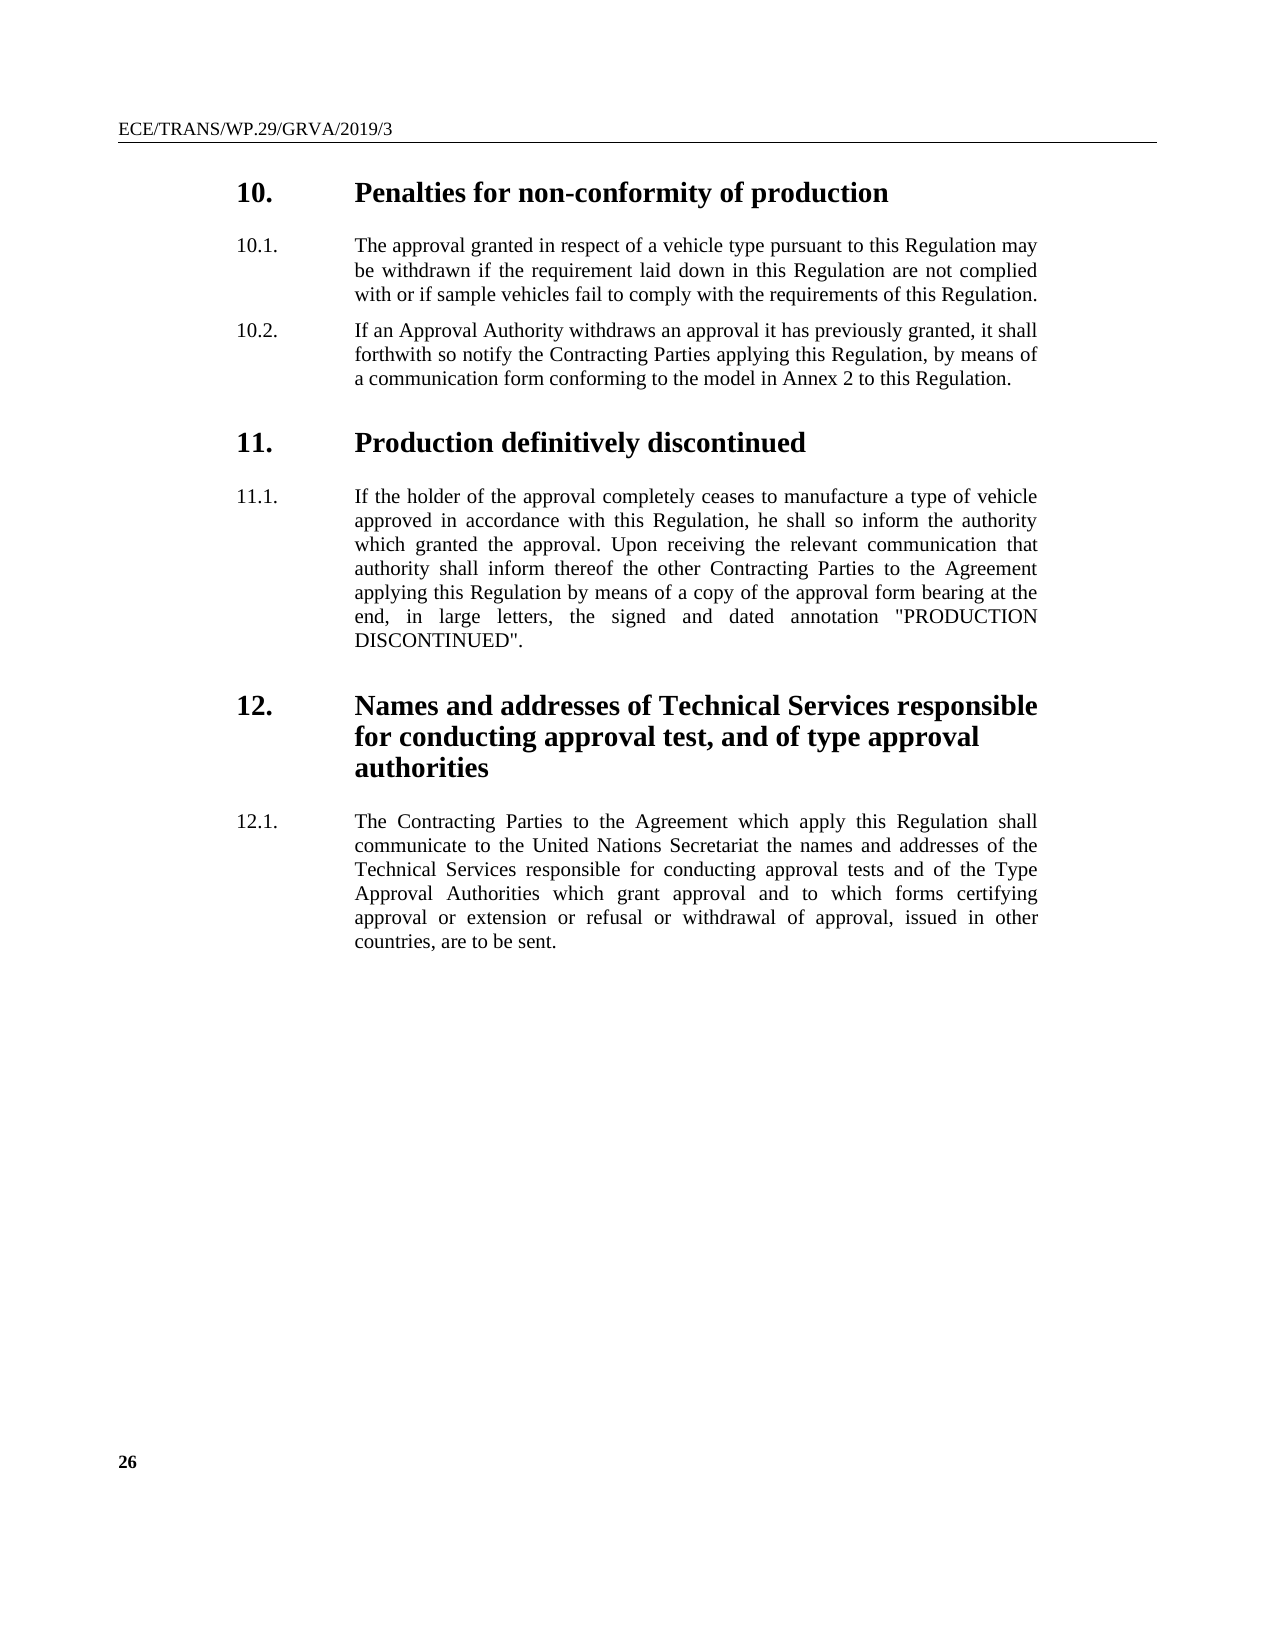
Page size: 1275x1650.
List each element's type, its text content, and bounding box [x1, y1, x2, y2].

text 11. Production definitively discontinued [118, 428, 1039, 459]
text 12. Names and addresses of Technical Services responsible for conducting approval test, and of type approval authorities [236, 690, 1039, 784]
text 10.2. If an Approval Authority withdraws an approval it has previously granted, it shall forthwith so notify the Contracting Parties applying this Regulation, by means of a communication form conforming to the model in Annex 2 to this Regulation. [236, 318, 1039, 390]
text 11.1. If the holder of the approval completely ceases to manufacture a type of vehicle approved in accordance with this Regulation, he shall so inform the authority which granted the approval. Upon receiving the relevant communication that authority shall inform thereof the other Contracting Parties to the Agreement applying this Regulation by means of a copy of the approval form bearing at the end, in large letters, the signed and dated annotation "PRODUCTION DISCONTINUED". [236, 484, 1039, 652]
text 10.1. The approval granted in respect of a vehicle type pursuant to this Regulation may be withdrawn if the requirement laid down in this Regulation are not complied with or if sample vehicles fail to comply with the requirements of this Regulation. [236, 233, 1039, 306]
text 10. Penalties for non-conformity of production [118, 177, 1039, 208]
text 12.1. The Contracting Parties to the Agreement which apply this Regulation shall communicate to the United Nations Secretariat the names and addresses of the Technical Services responsible for conducting approval tests and of the Type Approval Authorities which grant approval and to which forms certifying approval or extension or refusal or withdrawal of approval, issued in other countries, are to be sent. [236, 809, 1039, 953]
